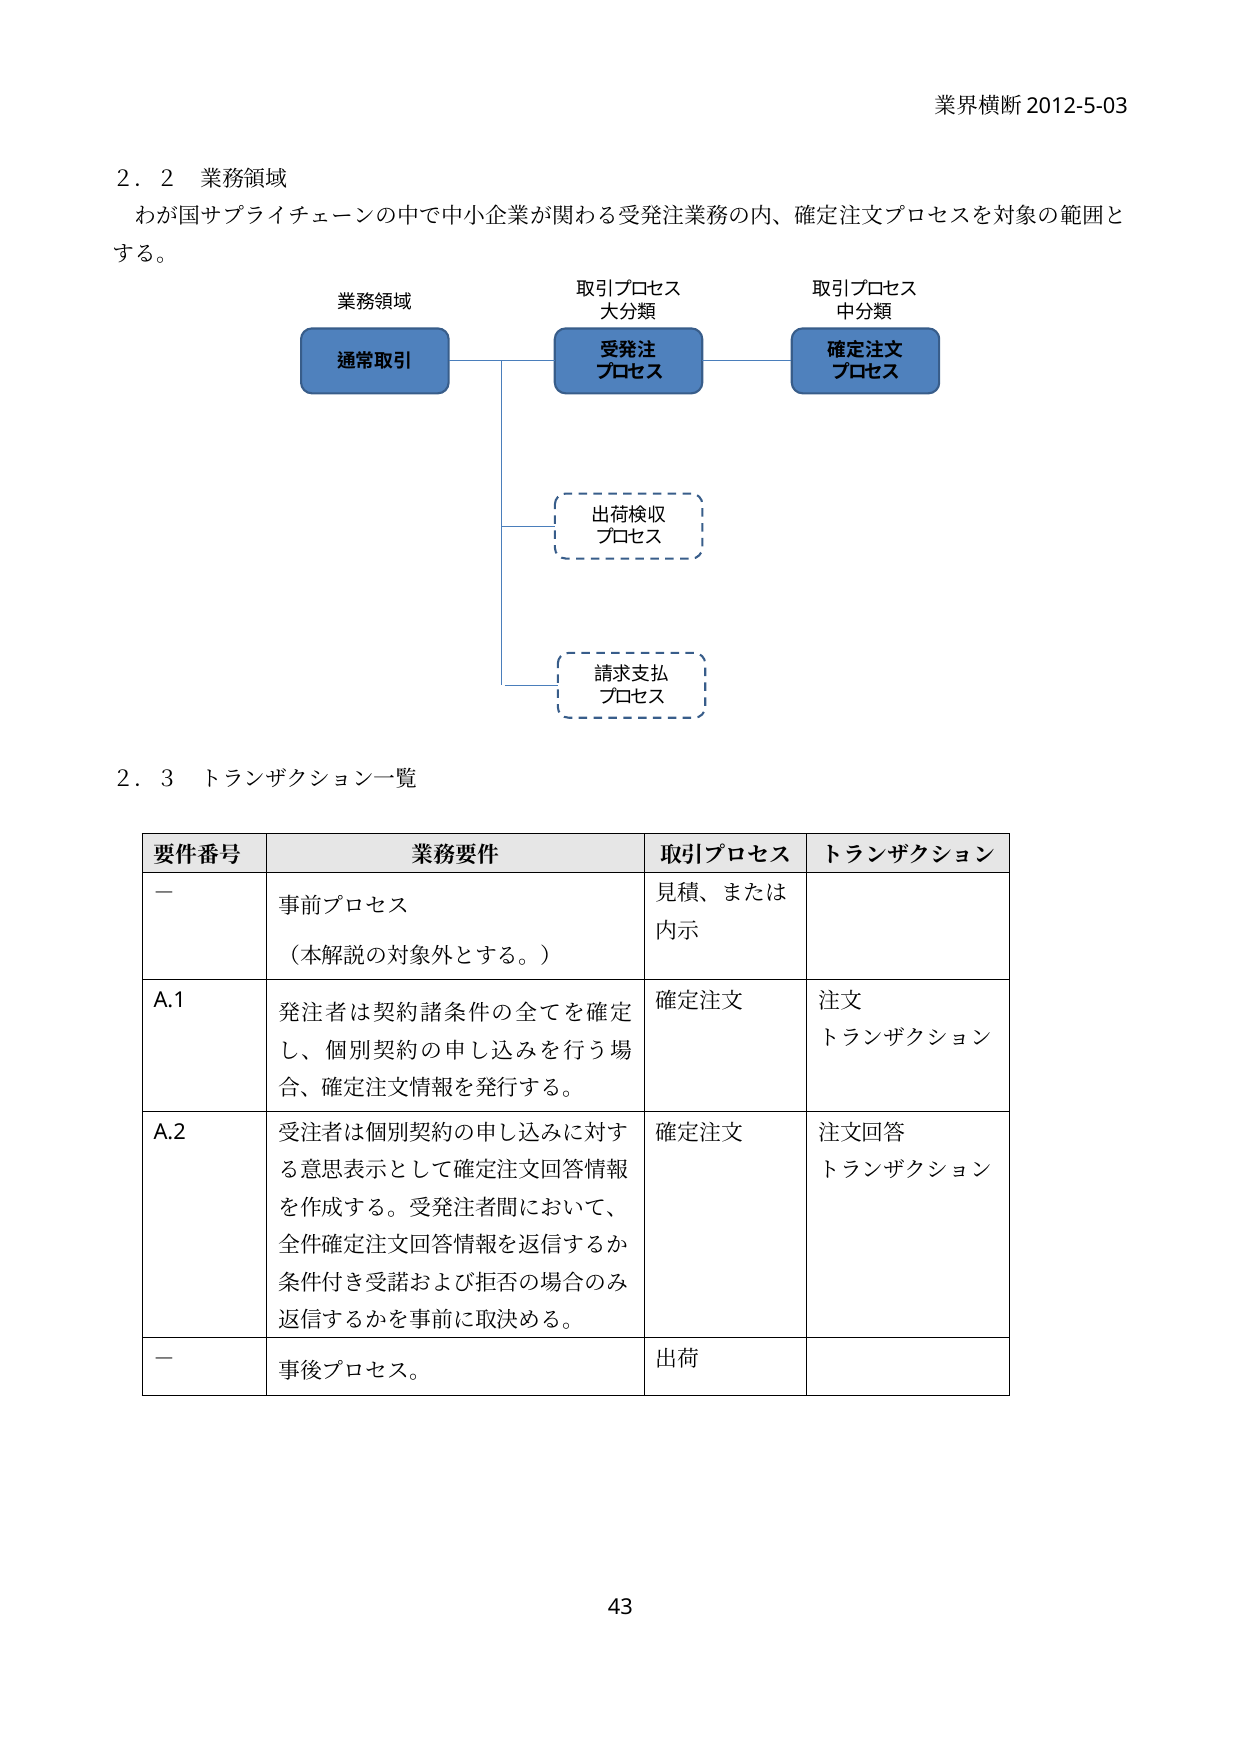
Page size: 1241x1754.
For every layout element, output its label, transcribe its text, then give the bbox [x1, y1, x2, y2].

table_cell [807, 873, 1009, 979]
table_cell 注文回答 トランザクション [807, 1112, 1009, 1337]
table_cell 事前プロセス （本解説の対象外とする。） [267, 873, 644, 979]
table_cell － [143, 873, 266, 979]
table_cell 受注者は個別契約の申し込みに対する意思表示として確定注文回答情報を作成する。受発注者間において、全件確定注文回答情報を返信するか条件付き受諾および拒否の場合のみ返信するかを事前に取決める。 [267, 1112, 644, 1337]
table_cell 事後プロセス。 [267, 1338, 644, 1394]
table_cell 確定注文 [645, 1112, 806, 1337]
table_header 要件番号 [143, 834, 266, 872]
table_cell 確定注文 [645, 980, 806, 1111]
table_header 取引プロセス [645, 834, 806, 872]
table_cell － [143, 1338, 266, 1394]
table_header 業務要件 [267, 834, 644, 872]
table_cell [807, 1338, 1009, 1394]
table_cell A.2 [143, 1112, 266, 1337]
table_cell A.1 [143, 980, 266, 1111]
table_header トランザクション [807, 834, 1009, 872]
table_cell 注文 トランザクション [807, 980, 1009, 1111]
text わが国サプライチェーンの中で中小企業が関わる受発注業務の内、確定注文プロセスを対象の範囲とする。 [112, 196, 1128, 271]
table_cell 出荷 [645, 1338, 806, 1394]
table_cell 発注者は契約諸条件の全てを確定し、個別契約の申し込みを行う場合、確定注文情報を発行する。 [267, 980, 644, 1111]
table_cell 見積、または 内示 [645, 873, 806, 979]
subtitle ２．２ 業務領域 [112, 158, 1128, 196]
subtitle ２．３ トランザクション一覧 [112, 758, 1128, 796]
